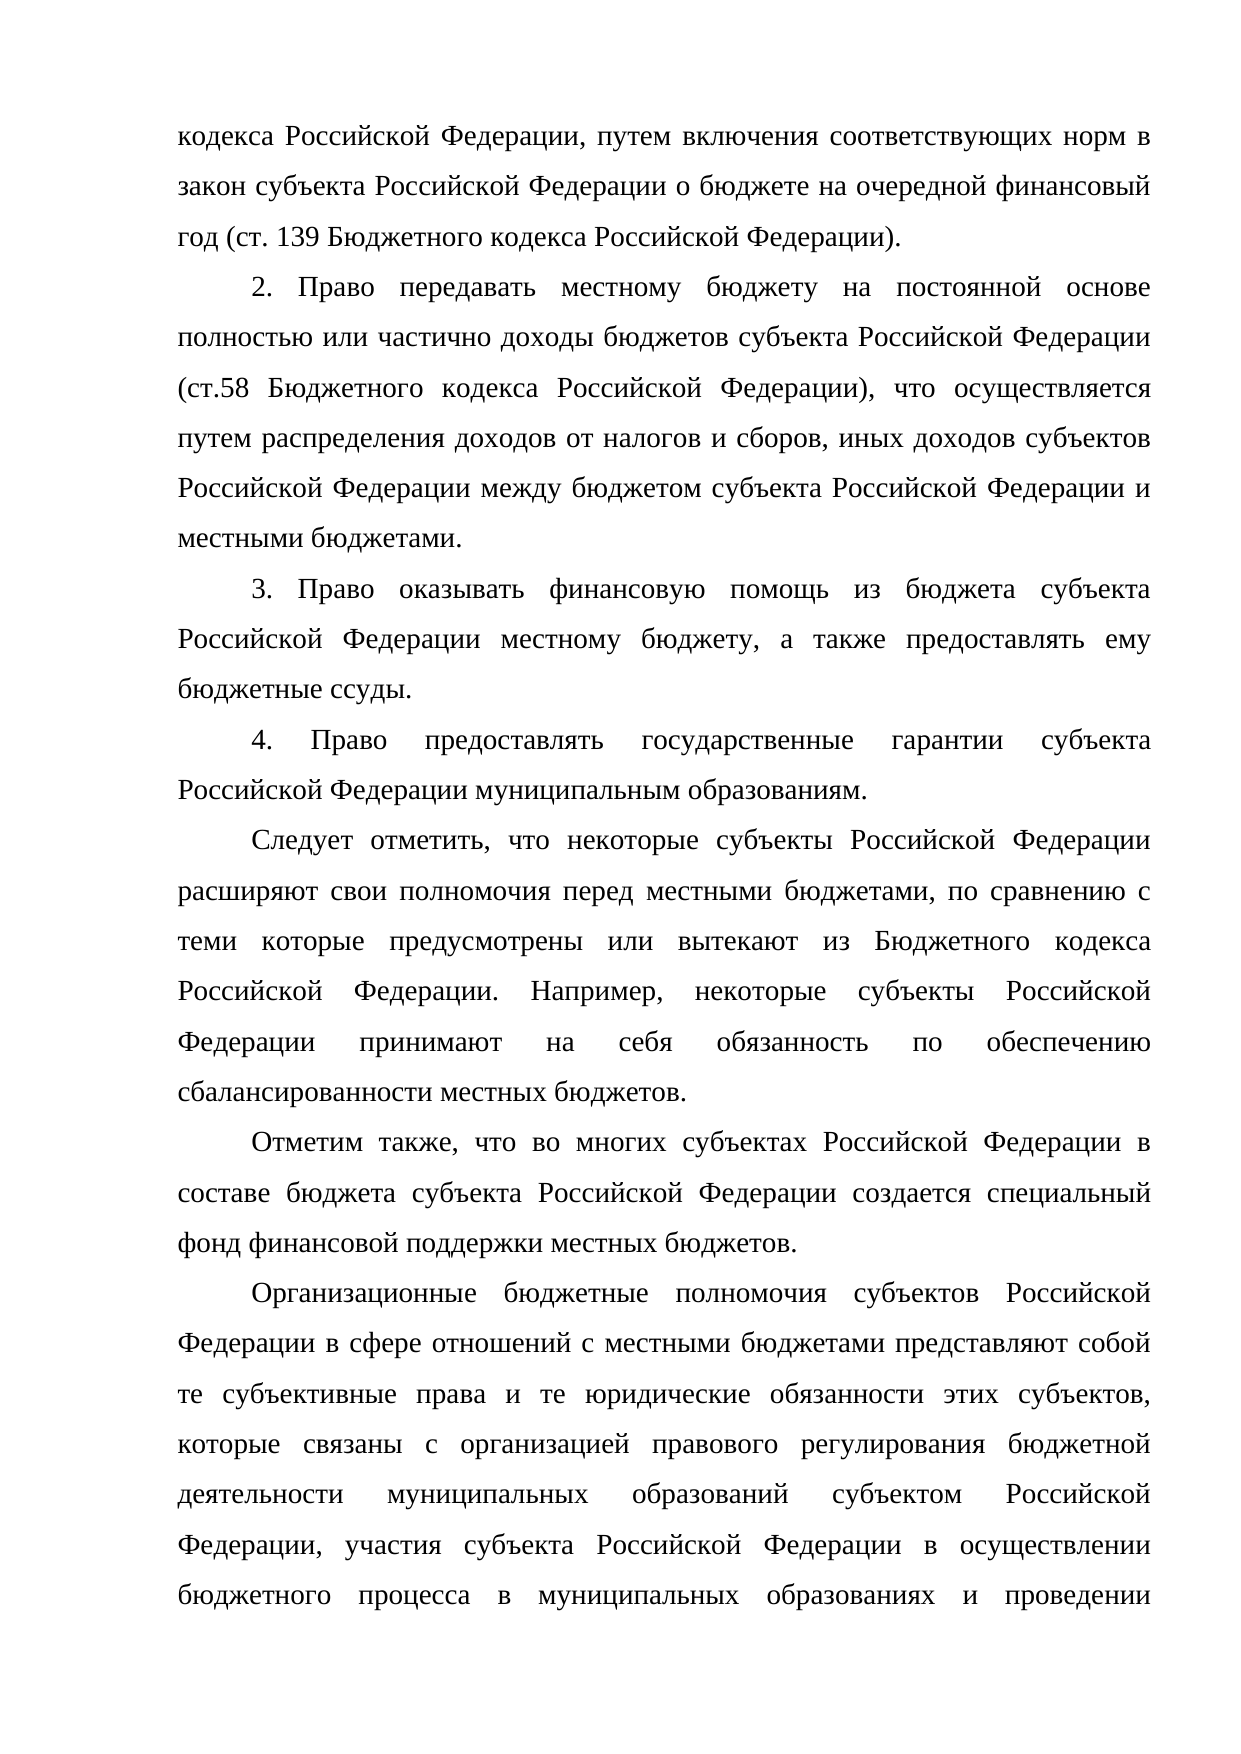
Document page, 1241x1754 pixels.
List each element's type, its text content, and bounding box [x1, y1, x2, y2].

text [177, 1275, 1152, 1611]
text 2. Право передавать местному бюджету на постоянной основе полностью или частично доходы бюджетов субъекта Российской Федерации (ст.58 Бюджетного кодекса Российской Федерации), что осуществляется путем распределения доходов от налогов и сборов, иных доходов субъектов Российской Федерации между бюджетом субъекта Российской Федерации и местными бюджетами. [177, 269, 1152, 554]
text Следует отметить, что некоторые субъекты Российской Федерации расширяют свои полномочия перед местными бюджетами, по сравнению с теми которые предусмотрены или вытекают из Бюджетного кодекса Российской Федерации. Например, некоторые субъекты Российской Федерации принимают на себя обязанность по обеспечению сбалансированности местных бюджетов. [177, 822, 1152, 1108]
text 3. Право оказывать финансовую помощь из бюджета субъекта Российской Федерации местному бюджету, а также предоставлять ему бюджетные ссуды. [177, 571, 1152, 705]
text 4. Право предоставлять государственные гарантии субъекта Российской Федерации муниципальным образованиям. [177, 722, 1152, 806]
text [177, 118, 1152, 252]
text Отметим также, что во многих субъектах Российской Федерации в составе бюджета субъекта Российской Федерации создается специальный фонд финансовой поддержки местных бюджетов. [177, 1124, 1152, 1258]
